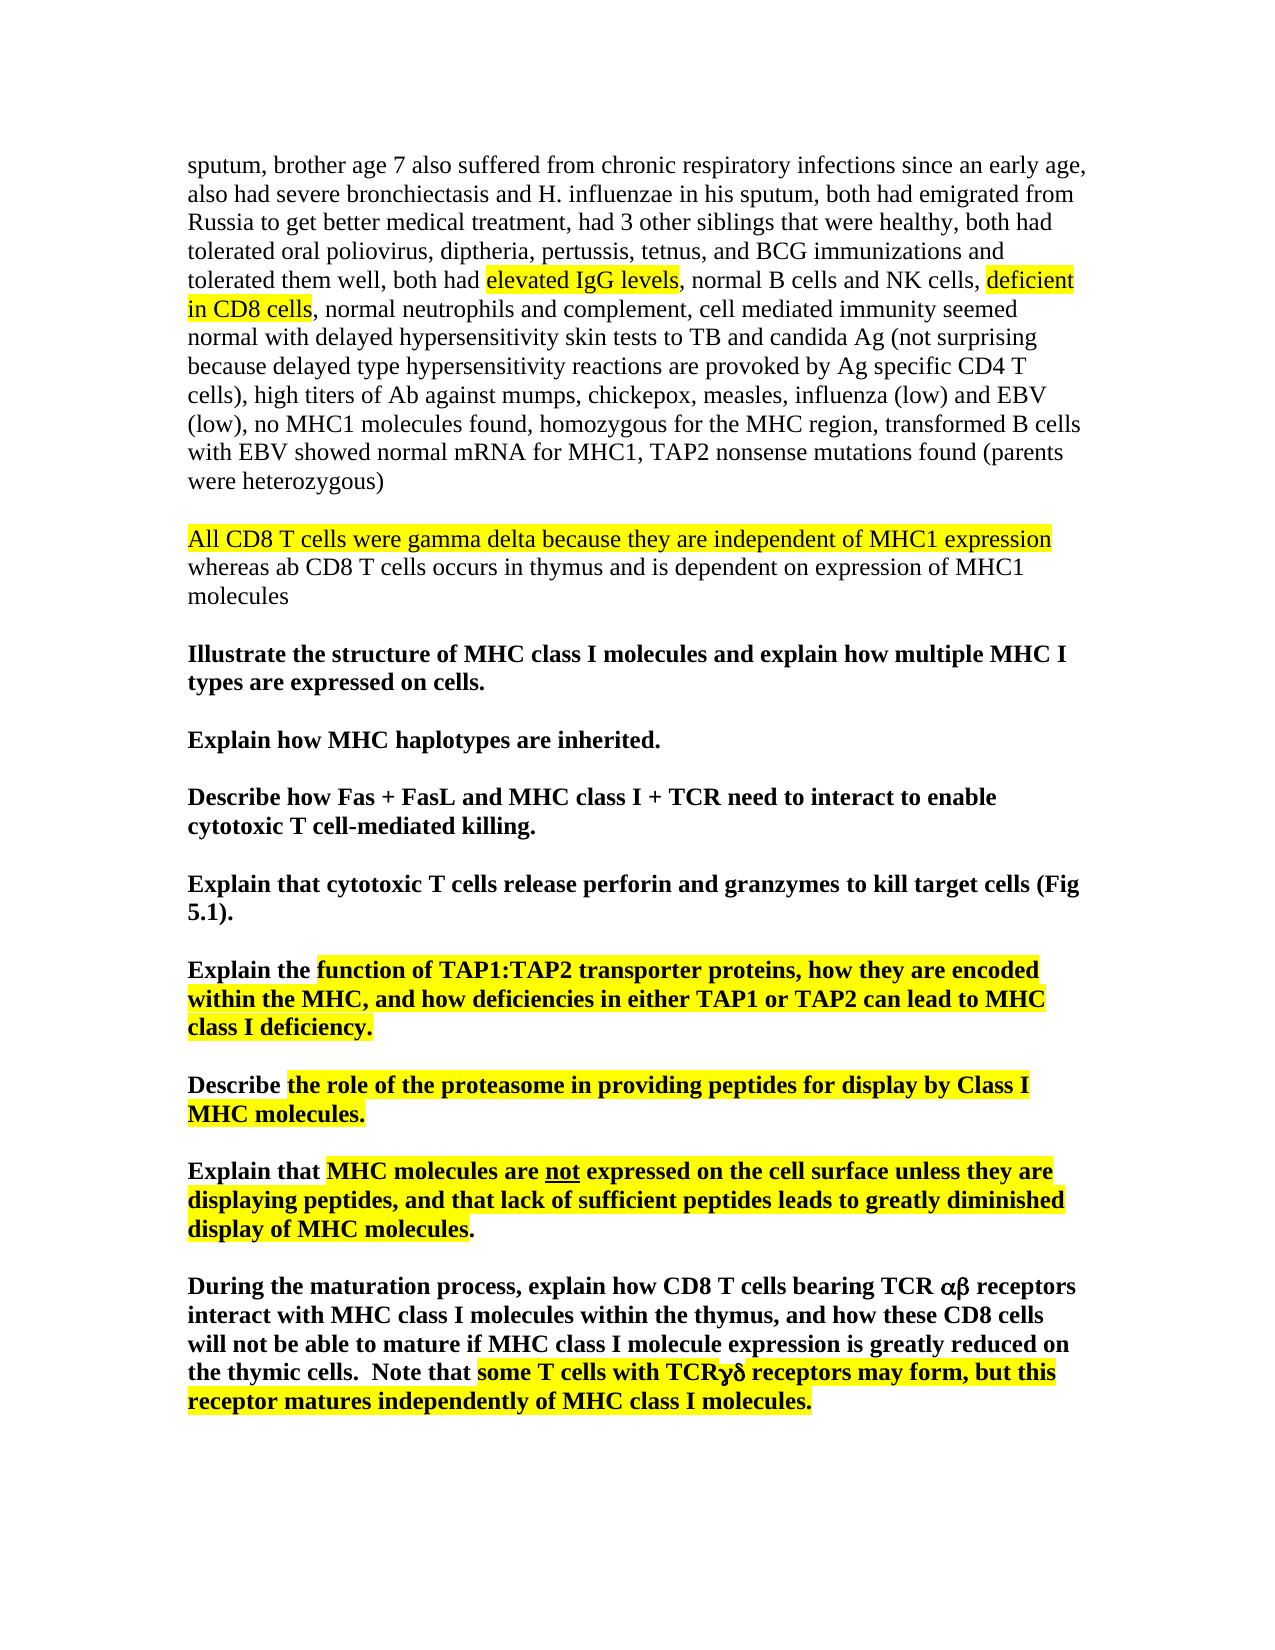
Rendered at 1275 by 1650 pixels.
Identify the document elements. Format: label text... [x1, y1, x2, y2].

text Illustrate the structure of MHC class I molecules and explain how multiple MHC I types are expressed on cells. [187, 639, 1087, 696]
text Explain that MHC molecules are not expressed on the cell surface unless they are displaying peptides, and that lack of sufficient peptides leads to greatly diminished display of MHC molecules. [469, 1156, 1087, 1242]
text Explain that cytotoxic T cells release perforin and granzymes to kill target cells (Fig 5.1). [187, 869, 1087, 926]
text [187, 150, 1087, 495]
text Describe the role of the proteasome in providing peptides for display by Class I MHC molecules. [365, 1070, 1087, 1127]
text Explain how MHC haplotypes are inherited. [187, 725, 1087, 754]
text Describe how Fas + FasL and MHC class I + TCR need to interact to enable cytotoxic T cell-mediated killing. [187, 782, 1087, 840]
text During the maturation process, explain how CD8 T cells bearing TCR  receptors interact with MHC class I molecules within the thymus, and how these CD8 cells will not be able to mature if MHC class I molecule expression is greatly reduced on the thymic cells. Note that some T cells with TCR receptors may form, but this receptor matures independently of MHC class I molecules. [187, 1271, 1087, 1415]
text All CD8 T cells were gamma delta because they are independent of MHC1 expression whereas ab CD8 T cells occurs in thymus and is dependent on expression of MHC1 molecules [187, 524, 1087, 610]
text Explain the function of TAP1:TAP2 transporter proteins, how they are encoded within the MHC, and how deficiencies in either TAP1 or TAP2 can lead to MHC class I deficiency. [187, 955, 1087, 1041]
text Explain that MHC molecules are not expressed on the cell surface unless they are displaying peptides, and that lack of sufficient peptides leads to greatly diminished display of MHC molecules. [187, 1156, 326, 1242]
